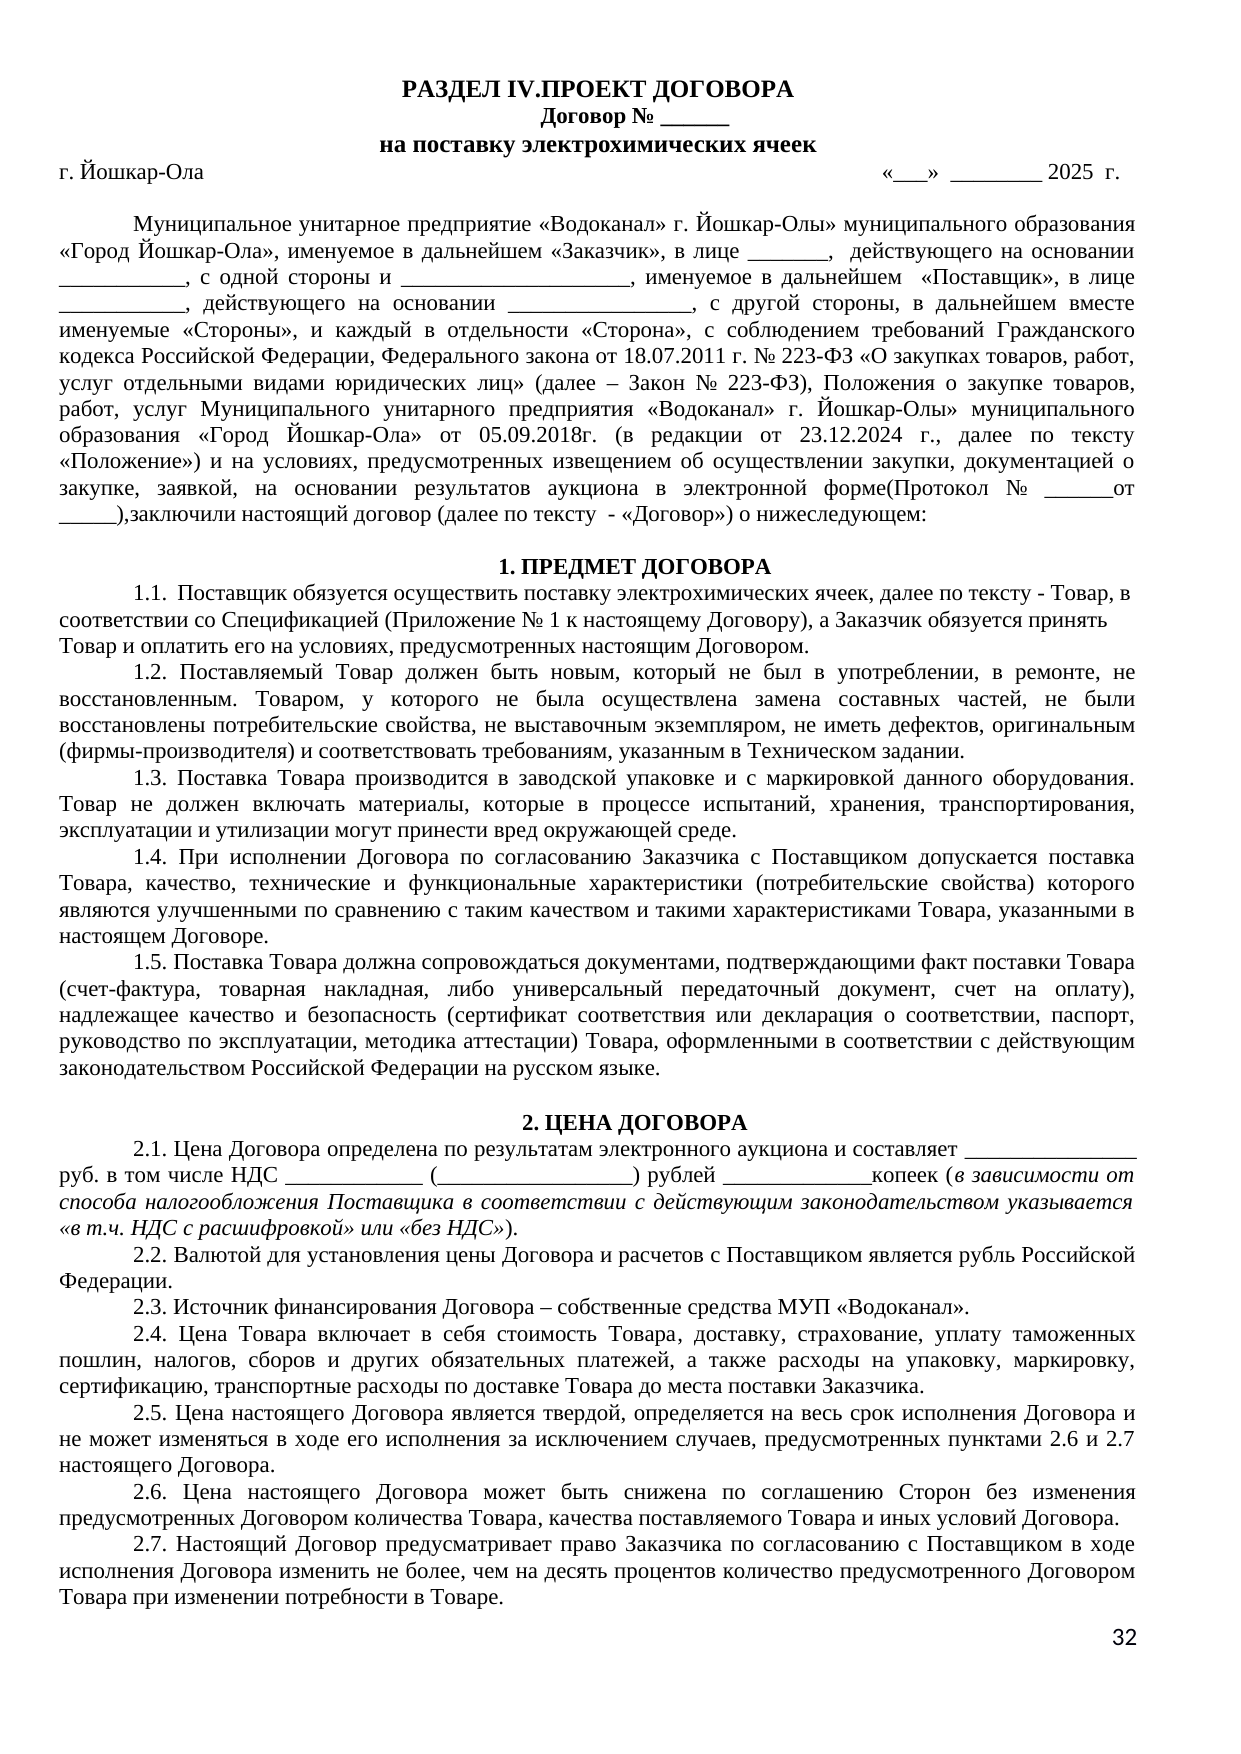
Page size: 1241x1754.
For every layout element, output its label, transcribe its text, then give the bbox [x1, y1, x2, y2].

text 2.5. Цена настоящего Договора является твердой, определяется на весь срок исполнения Договора и не может изменяться в ходе его исполнения за исключением случаев, предусмотренных пунктами 2.6 и 2.7 настоящего Договора. [59, 1399, 1137, 1478]
text Договор № ______ [59, 103, 1137, 129]
text г. Йошкар-Ола «___» ________ 2025 г. [59, 158, 1137, 184]
text 2. ЦЕНА ДОГОВОРА [59, 1109, 1137, 1135]
text 2.1. Цена Договора определена по результатам электронного аукциона и составляет _______________ руб. в том числе НДС ____________ (_________________) рублей _____________копеек (в зависимости от способа налогообложения Поставщика в соответствии с действующим законодательством указывается «в т.ч. НДС с расшифровкой» или «без НДС»). [59, 1135, 1137, 1241]
text 1.4. При исполнении Договора по согласованию Заказчика с Поставщиком допускается поставка Товара, качество, технические и функциональные характеристики (потребительские свойства) которого являются улучшенными по сравнению с таким качеством и такими характеристиками Товара, указанными в настоящем Договоре. [59, 843, 1137, 948]
text Муниципальное унитарное предприятие «Водоканал» г. Йошкар-Олы» муниципального образования «Город Йошкар-Ола», именуемое в дальнейшем «Заказчик», в лице _______, действующего на основании ___________, с одной стороны и ____________________, именуемое в дальнейшем «Поставщик», в лице ___________, действующего на основании ________________, с другой стороны, в дальнейшем вместе именуемые «Стороны», и каждый в отдельности «Сторона», с соблюдением требований Гражданского кодекса Российской Федерации, Федерального закона от 18.07.2011 г. № 223-ФЗ «О закупках товаров, работ, услуг отдельными видами юридических лиц» (далее – Закон № 223-ФЗ), Положения о закупке товаров, работ, услуг Муниципального унитарного предприятия «Водоканал» г. Йошкар-Олы» муниципального образования «Город Йошкар-Ола» от 05.09.2018г. (в редакции от 23.12.2024 г., далее по тексту «Положение») и на условиях, предусмотренных извещением об осуществлении закупки, документацией о закупке, заявкой, на основании результатов аукциона в электронной форме(Протокол № ______от _____),заключили настоящий договор (далее по тексту - «Договор») о нижеследующем: [59, 210, 1137, 527]
text 2.4. Цена Товара включает в себя стоимость Товара, доставку, страхование, уплату таможенных пошлин, налогов, сборов и других обязательных платежей, а также расходы на упаковку, маркировку, сертификацию, транспортные расходы по доставке Товара до места поставки Заказчика. [59, 1320, 1137, 1399]
text 2.3. Источник финансирования Договора – собственные средства МУП «Водоканал». [59, 1293, 1137, 1320]
text 2.6. Цена настоящего Договора может быть снижена по соглашению Сторон без изменения предусмотренных Договором количества Товара, качества поставляемого Товара и иных условий Договора. [59, 1478, 1137, 1531]
text 1. ПРЕДМЕТ ДОГОВОРА [59, 553, 1137, 579]
text на поставку электрохимических ячеек [59, 129, 1137, 158]
text РАЗДЕЛ IV.ПРОЕКТ ДОГОВОРА [59, 74, 1137, 103]
text 1.2. Поставляемый Товар должен быть новым, который не был в употреблении, в ремонте, не восстановленным. Товаром, у которого не была осуществлена замена составных частей, не были восстановлены потребительские свойства, не выставочным экземпляром, не иметь дефектов, оригинальным (фирмы-производителя) и соответствовать требованиям, указанным в Техническом задании. [59, 658, 1137, 764]
text 1.3. Поставка Товара производится в заводской упаковке и с маркировкой данного оборудования. Товар не должен включать материалы, которые в процессе испытаний, хранения, транспортирования, эксплуатации и утилизации могут принести вред окружающей среде. [59, 764, 1137, 843]
text 2.7. Настоящий Договор предусматривает право Заказчика по согласованию с Поставщиком в ходе исполнения Договора изменить не более, чем на десять процентов количество предусмотренного Договором Товара при изменении потребности в Товаре. [59, 1531, 1137, 1609]
list Поставщик обязуется осуществить поставку электрохимических ячеек, далее по тексту - Товар, в соответствии со Спецификацией (Приложение № 1 к настоящему Договору), а Заказчик обязуется принять Товар и оплатить его на условиях, предусмотренных настоящим Договором. [59, 579, 1137, 658]
text 2.2. Валютой для установления цены Договора и расчетов с Поставщиком является рубль Российской Федерации. [59, 1241, 1137, 1293]
text 1.5. Поставка Товара должна сопровождаться документами, подтверждающими факт поставки Товара (счет-фактура, товарная накладная, либо универсальный передаточный документ, счет на оплату), надлежащее качество и безопасность (сертификат соответствия или декларация о соответствии, паспорт, руководство по эксплуатации, методика аттестации) Товара, оформленными в соответствии с действующим законодательством Российской Федерации на русском языке. [59, 948, 1137, 1080]
